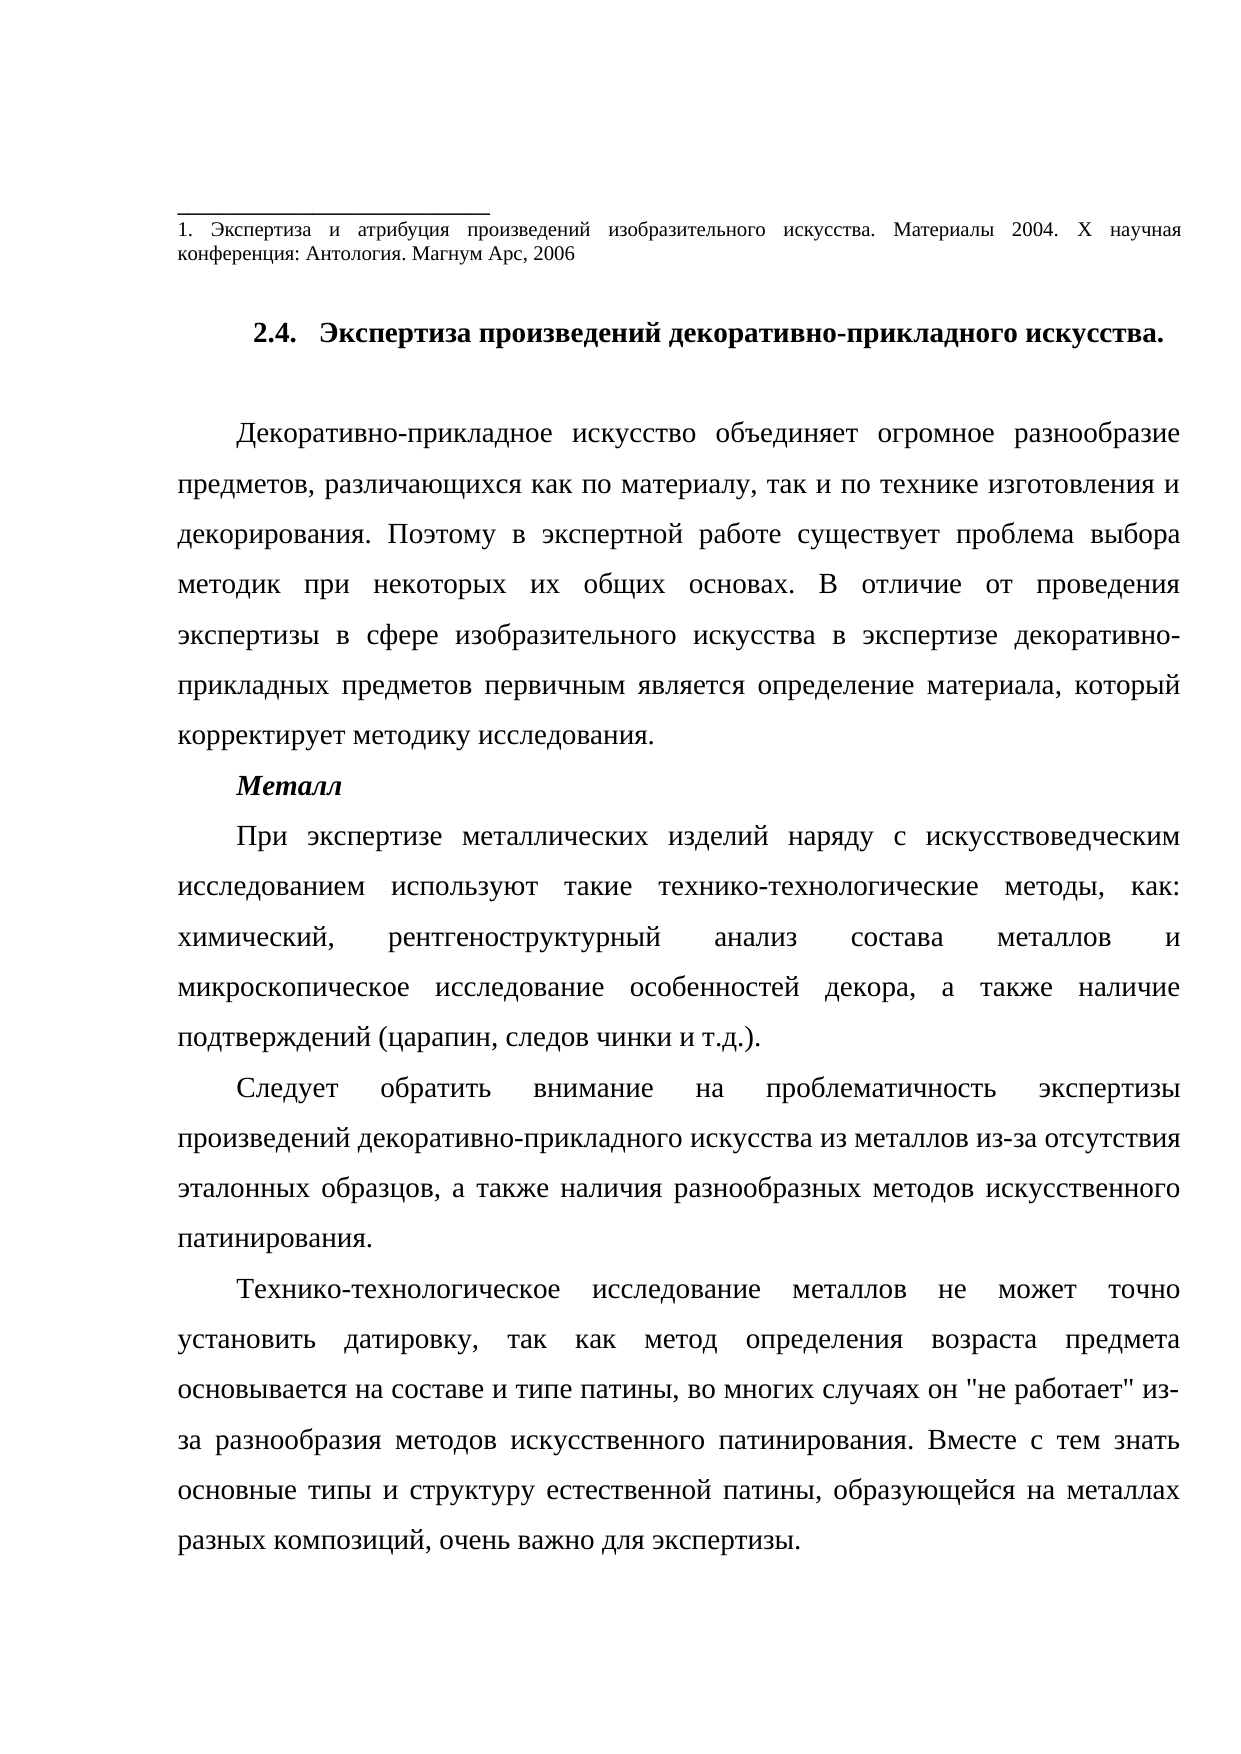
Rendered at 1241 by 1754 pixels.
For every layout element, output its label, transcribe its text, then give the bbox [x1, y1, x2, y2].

text При экспертизе металлических изделий наряду с искусствоведческим исследованием используют такие технико-технологические методы, как: химический, рентгеноструктурный анализ состава металлов и микроскопическое исследование особенностей декора, а также наличие подтверждений (царапин, следов чинки и т.д.). [177, 818, 1181, 1053]
text Декоративно-прикладное искусство объединяет огромное разнообразие предметов, различающихся как по материалу, так и по технике изготовления и декорирования. Поэтому в экспертной работе существует проблема выбора методик при некоторых их общих основах. В отличие от проведения экспертизы в сфере изобразительного искусства в экспертизе декоративно-прикладных предметов первичным является определение материала, который корректирует методику исследования. [177, 416, 1181, 751]
text Металл [177, 768, 1181, 801]
text Следует обратить внимание на проблематичность экспертизы произведений декоративно-прикладного искусства из металлов из-за отсутствия эталонных образцов, а также наличия разнообразных методов искусственного патинирования. [177, 1070, 1181, 1254]
text 2.4. Экспертиза произведений декоративно-прикладного искусства. [177, 315, 1181, 348]
text ______________________________ [177, 192, 1181, 217]
text Технико-технологическое исследование металлов не может точно установить датировку, так как метод определения возраста предмета основывается на составе и типе патины, во многих случаях он "не работает" из-за разнообразия методов искусственного патинирования. Вместе с тем знать основные типы и структуру естественной патины, образующейся на металлах разных композиций, очень важно для экспертизы. [177, 1271, 1181, 1556]
text 1. Экспертиза и атрибуция произведений изобразительного искусства. Материалы 2004. X научная конференция: Антология. Магнум Арс, 2006 [177, 217, 1181, 265]
